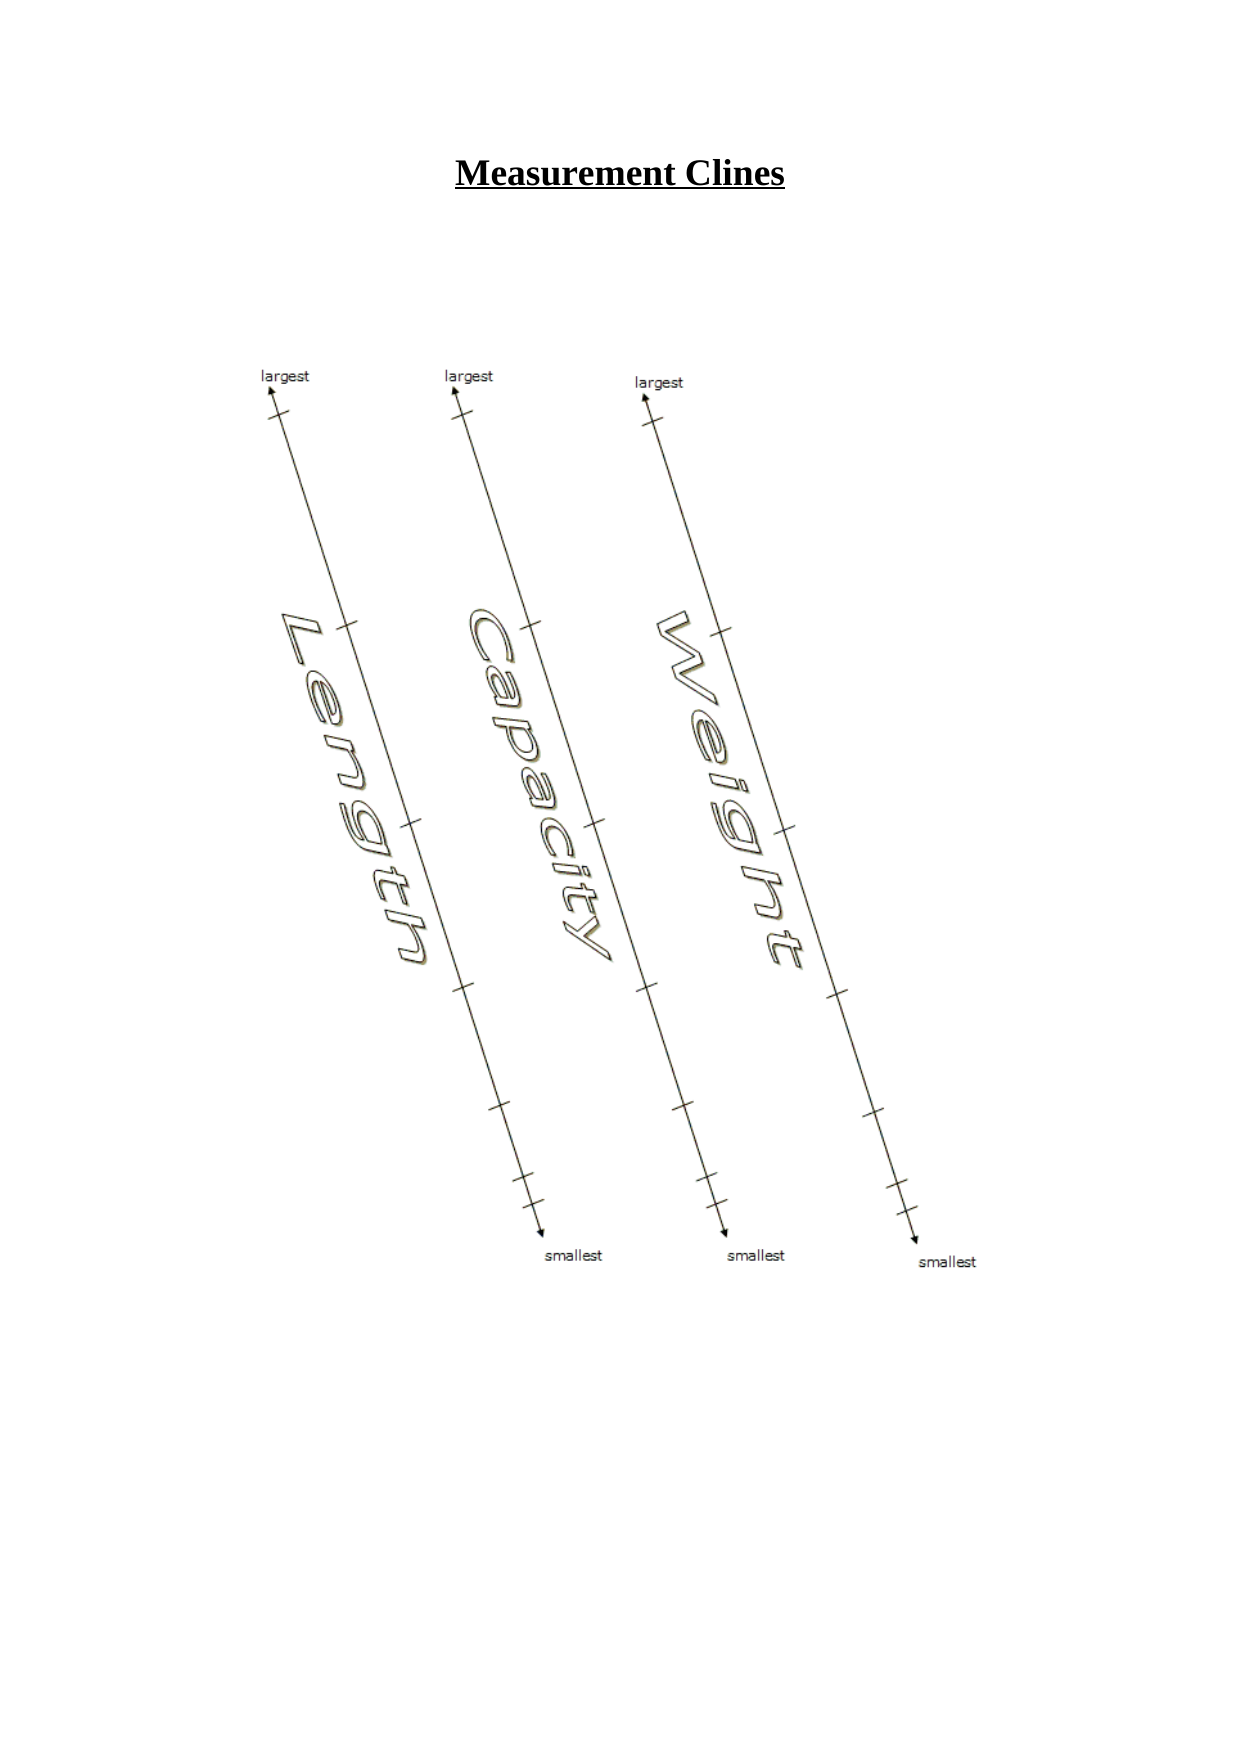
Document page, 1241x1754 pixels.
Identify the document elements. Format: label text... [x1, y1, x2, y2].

text Measurement Clines [150, 150, 1090, 193]
picture [257, 366, 983, 1275]
